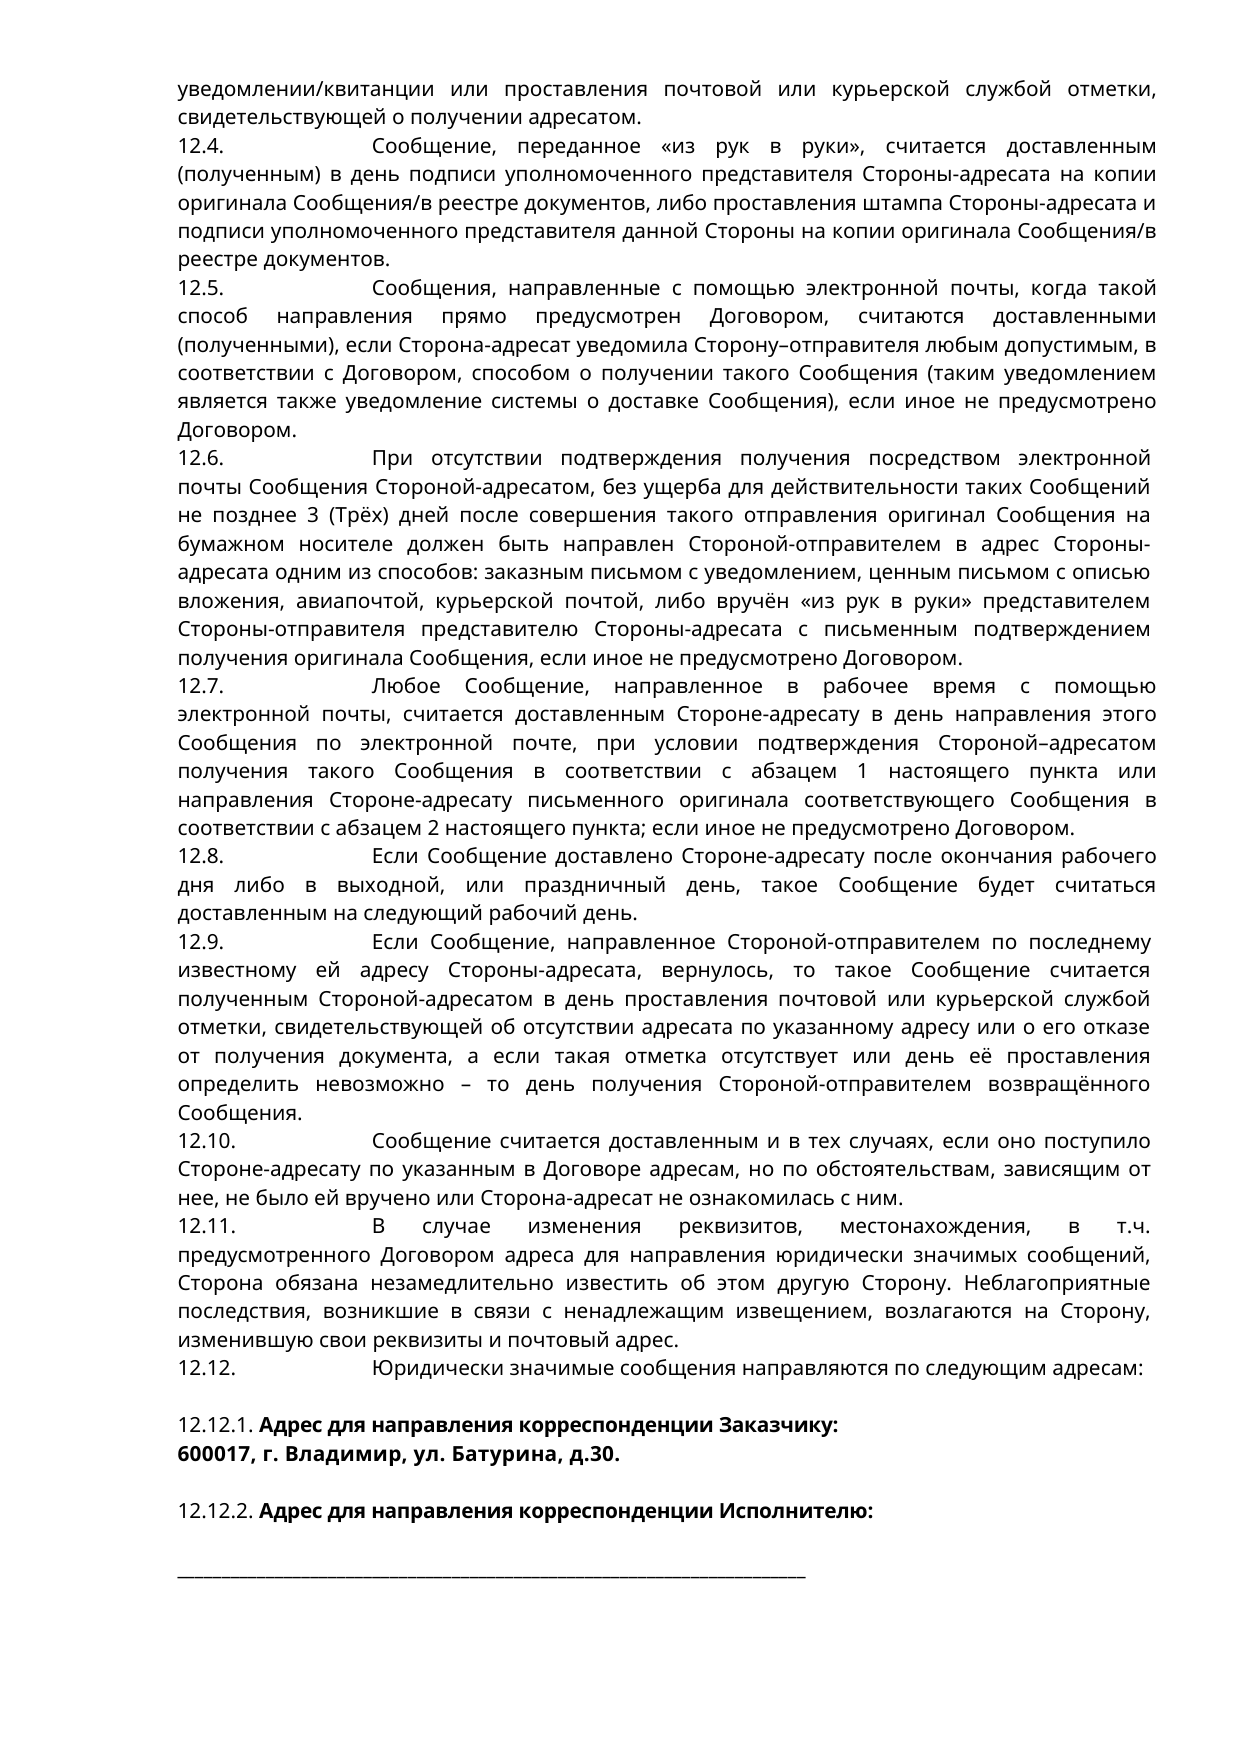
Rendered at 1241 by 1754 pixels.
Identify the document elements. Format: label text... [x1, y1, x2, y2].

list 12.12.2. Адрес для направления корреспонденции Исполнителю: [177, 1496, 1152, 1524]
list Сообщения, направленные с помощью электронной почты, когда такой способ направления прямо предусмотрен Договором, считаются доставленными (полученными), если Сторона-адресат уведомила Сторону–отправителя любым допустимым, в соответствии с Договором, способом о получении такого Сообщения (таким уведомлением является также уведомление системы о доставке Сообщения), если иное не предусмотрено Договором. [177, 273, 1157, 443]
list Сообщение, переданное «из рук в руки», считается доставленным (полученным) в день подписи уполномоченного представителя Стороны-адресата на копии оригинала Сообщения/в реестре документов, либо проставления штампа Стороны-адресата и подписи уполномоченного представителя данной Стороны на копии оригинала Сообщения/в реестре документов. [177, 131, 1157, 273]
list _______________________________________________________________________ [177, 1553, 1152, 1581]
list Сообщение считается доставленным и в тех случаях, если оно поступило Стороне-адресату по указанным в Договоре адресам, но по обстоятельствам, зависящим от нее, не было ей вручено или Сторона-адресат не ознакомилась с ним. [177, 1126, 1152, 1211]
list Любое Сообщение, направленное в рабочее время с помощью электронной почты, считается доставленным Стороне-адресату в день направления этого Сообщения по электронной почте, при условии подтверждения Стороной–адресатом получения такого Сообщения в соответствии с абзацем 1 настоящего пункта или направления Стороне-адресату письменного оригинала соответствующего Сообщения в соответствии с абзацем 2 настоящего пункта; если иное не предусмотрено Договором. [177, 671, 1157, 842]
list 12.12.1. Адрес для направления корреспонденции Заказчику: [177, 1410, 1152, 1439]
list При отсутствии подтверждения получения посредством электронной почты Сообщения Стороной-адресатом, без ущерба для действительности таких Сообщений не позднее 3 (Трёх) дней после совершения такого отправления оригинал Сообщения на бумажном носителе должен быть направлен Стороной-отправителем в адрес Стороны-адресата одним из способов: заказным письмом с уведомлением, ценным письмом с описью вложения, авиапочтой, курьерской почтой, либо вручён «из рук в руки» представителем Стороны-отправителя представителю Стороны-адресата с письменным подтверждением получения оригинала Сообщения, если иное не предусмотрено Договором. [177, 443, 1152, 671]
list В случае изменения реквизитов, местонахождения, в т.ч. предусмотренного Договором адреса для направления юридически значимых сообщений, Сторона обязана незамедлительно известить об этом другую Сторону. Неблагоприятные последствия, возникшие в связи с ненадлежащим извещением, возлагаются на Сторону, изменившую свои реквизиты и почтовый адрес. [177, 1211, 1152, 1353]
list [177, 74, 1157, 131]
list 600017, г. Владимир, ул. Батурина, д.30. [177, 1439, 1152, 1467]
list Если Сообщение, направленное Стороной-отправителем по последнему известному ей адресу Стороны-адресата, вернулось, то такое Сообщение считается полученным Стороной-адресатом в день проставления почтовой или курьерской службой отметки, свидетельствующей об отсутствии адресата по указанному адресу или о его отказе от получения документа, а если такая отметка отсутствует или день её проставления определить невозможно – то день получения Стороной-отправителем возвращённого Сообщения. [177, 927, 1152, 1126]
list Юридически значимые сообщения направляются по следующим адресам: [177, 1353, 1152, 1382]
list Если Сообщение доставлено Стороне-адресату после окончания рабочего дня либо в выходной, или праздничный день, такое Сообщение будет считаться доставленным на следующий рабочий день. [177, 842, 1157, 927]
